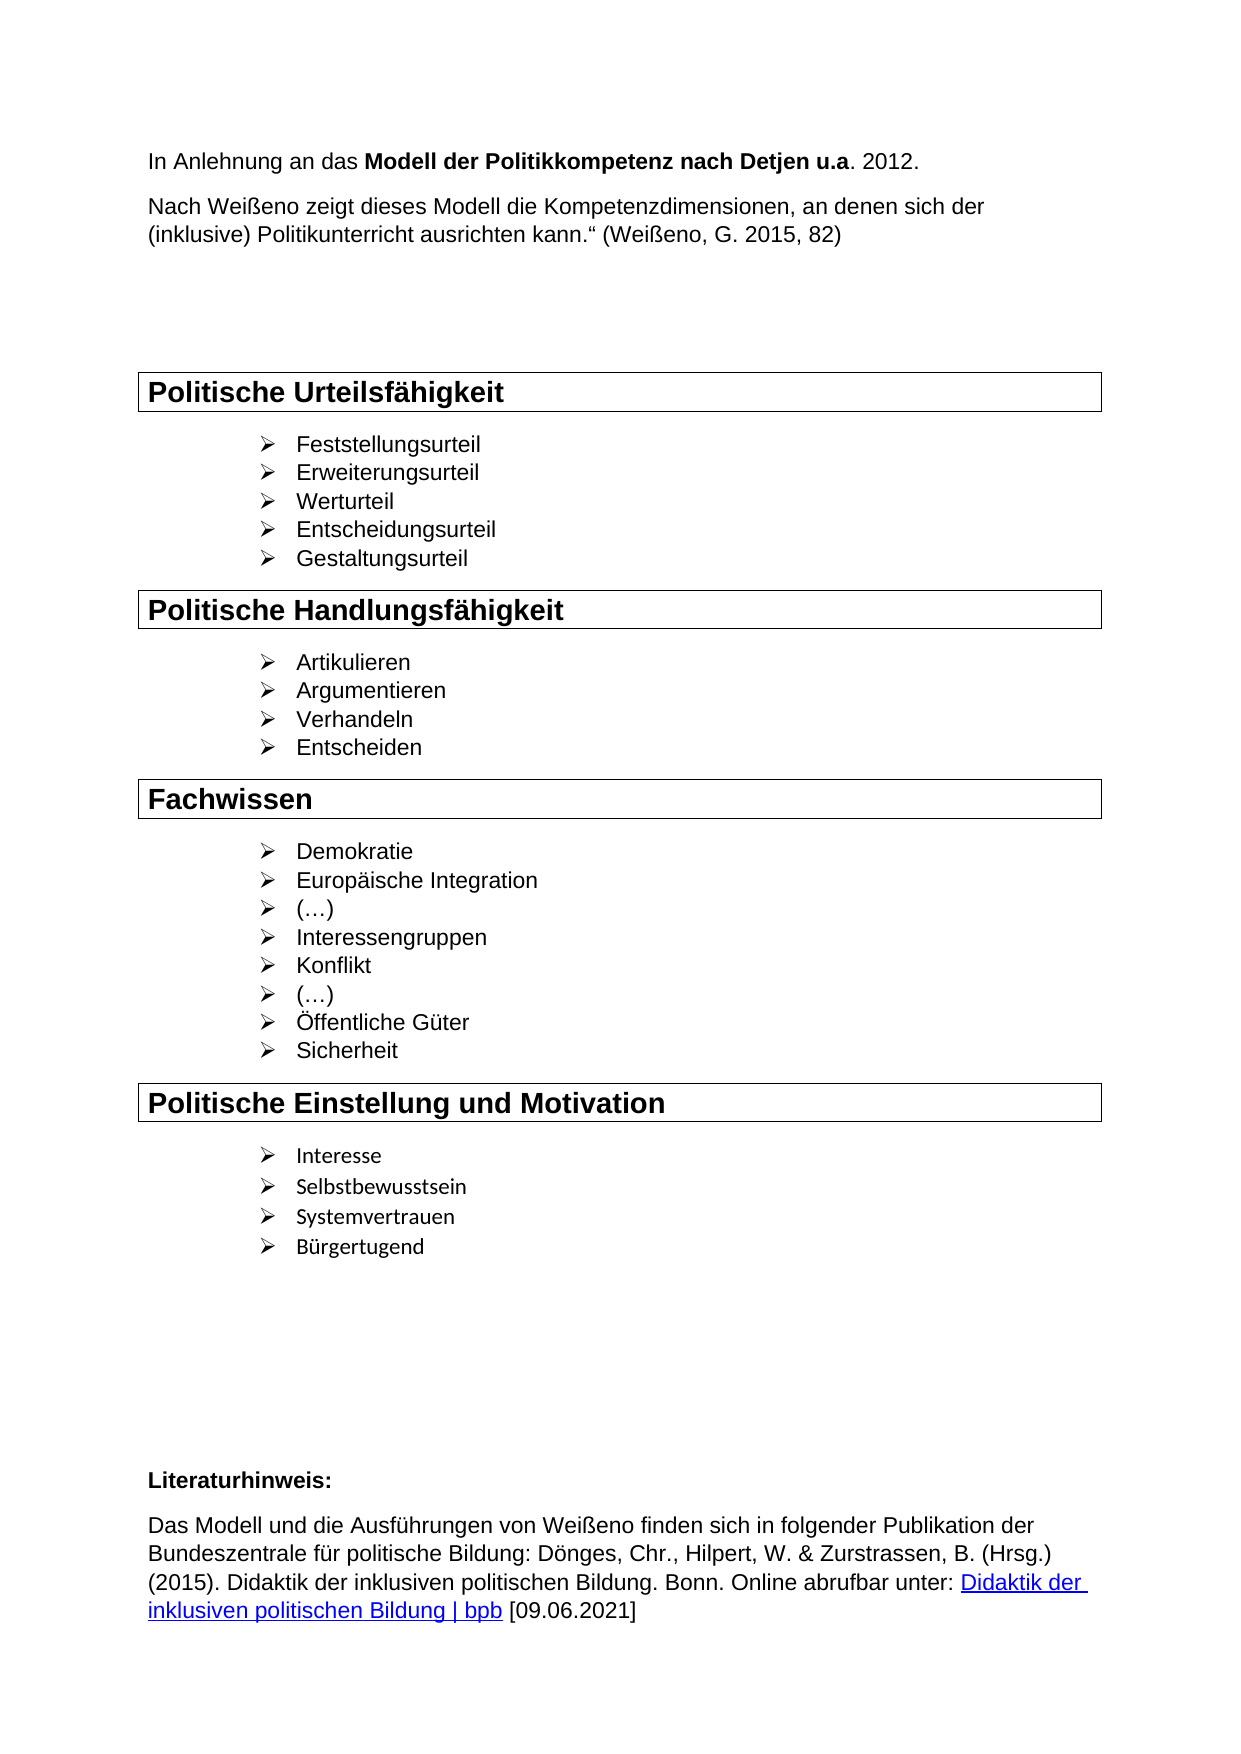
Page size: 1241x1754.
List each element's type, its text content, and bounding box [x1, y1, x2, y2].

list Werturteil [258, 488, 1093, 514]
list Sicherheit [258, 1037, 1093, 1064]
text Fachwissen [139, 780, 1101, 818]
list Interesse [258, 1142, 1093, 1169]
list Entscheidungsurteil [258, 516, 1093, 543]
text Das Modell und die Ausführungen von Weißeno finden sich in folgender Publikation der Bundeszentrale für politische Bildung: Dönges, Chr., Hilpert, W. & Zurstrassen, B. (Hrsg.) (2015). Didaktik der inklusiven politischen Bildung. Bonn. Online abrufbar unter: Didaktik der inklusiven politischen Bildung | bpb [09.06.2021] [148, 1512, 1093, 1623]
text Nach Weißeno zeigt dieses Modell die Kompetenzdimensionen, an denen sich der (inklusive) Politikunterricht ausrichten kann.“ (Weißeno, G. 2015, 82) [148, 193, 1093, 247]
text Politische Urteilsfähigkeit [139, 373, 1101, 411]
list Erweiterungsurteil [258, 459, 1093, 486]
list Interessengruppen [258, 924, 1093, 950]
list Demokratie [258, 838, 1093, 865]
list Verhandeln [258, 706, 1093, 732]
list Konflikt [258, 952, 1093, 978]
list Entscheiden [258, 734, 1093, 761]
list (…) [258, 895, 1093, 922]
list Selbstbewusstsein [258, 1172, 1093, 1200]
list Artikulieren [258, 649, 1093, 675]
list Öffentliche Güter [258, 1009, 1093, 1035]
list Gestaltungsurteil [258, 545, 1093, 571]
list Feststellungsurteil [258, 431, 1093, 457]
list Argumentieren [258, 677, 1093, 704]
list Bürgertugend [258, 1232, 1093, 1260]
text Politische Einstellung und Motivation [139, 1084, 1101, 1121]
text Literaturhinweis: [148, 1467, 1093, 1493]
text Politische Handlungsfähigkeit [139, 591, 1101, 628]
text In Anlehnung an das Modell der Politikkompetenz nach Detjen u.a. 2012. [148, 148, 1093, 174]
list (…) [258, 981, 1093, 1007]
list Europäische Integration [258, 867, 1093, 893]
list Systemvertrauen [258, 1202, 1093, 1230]
